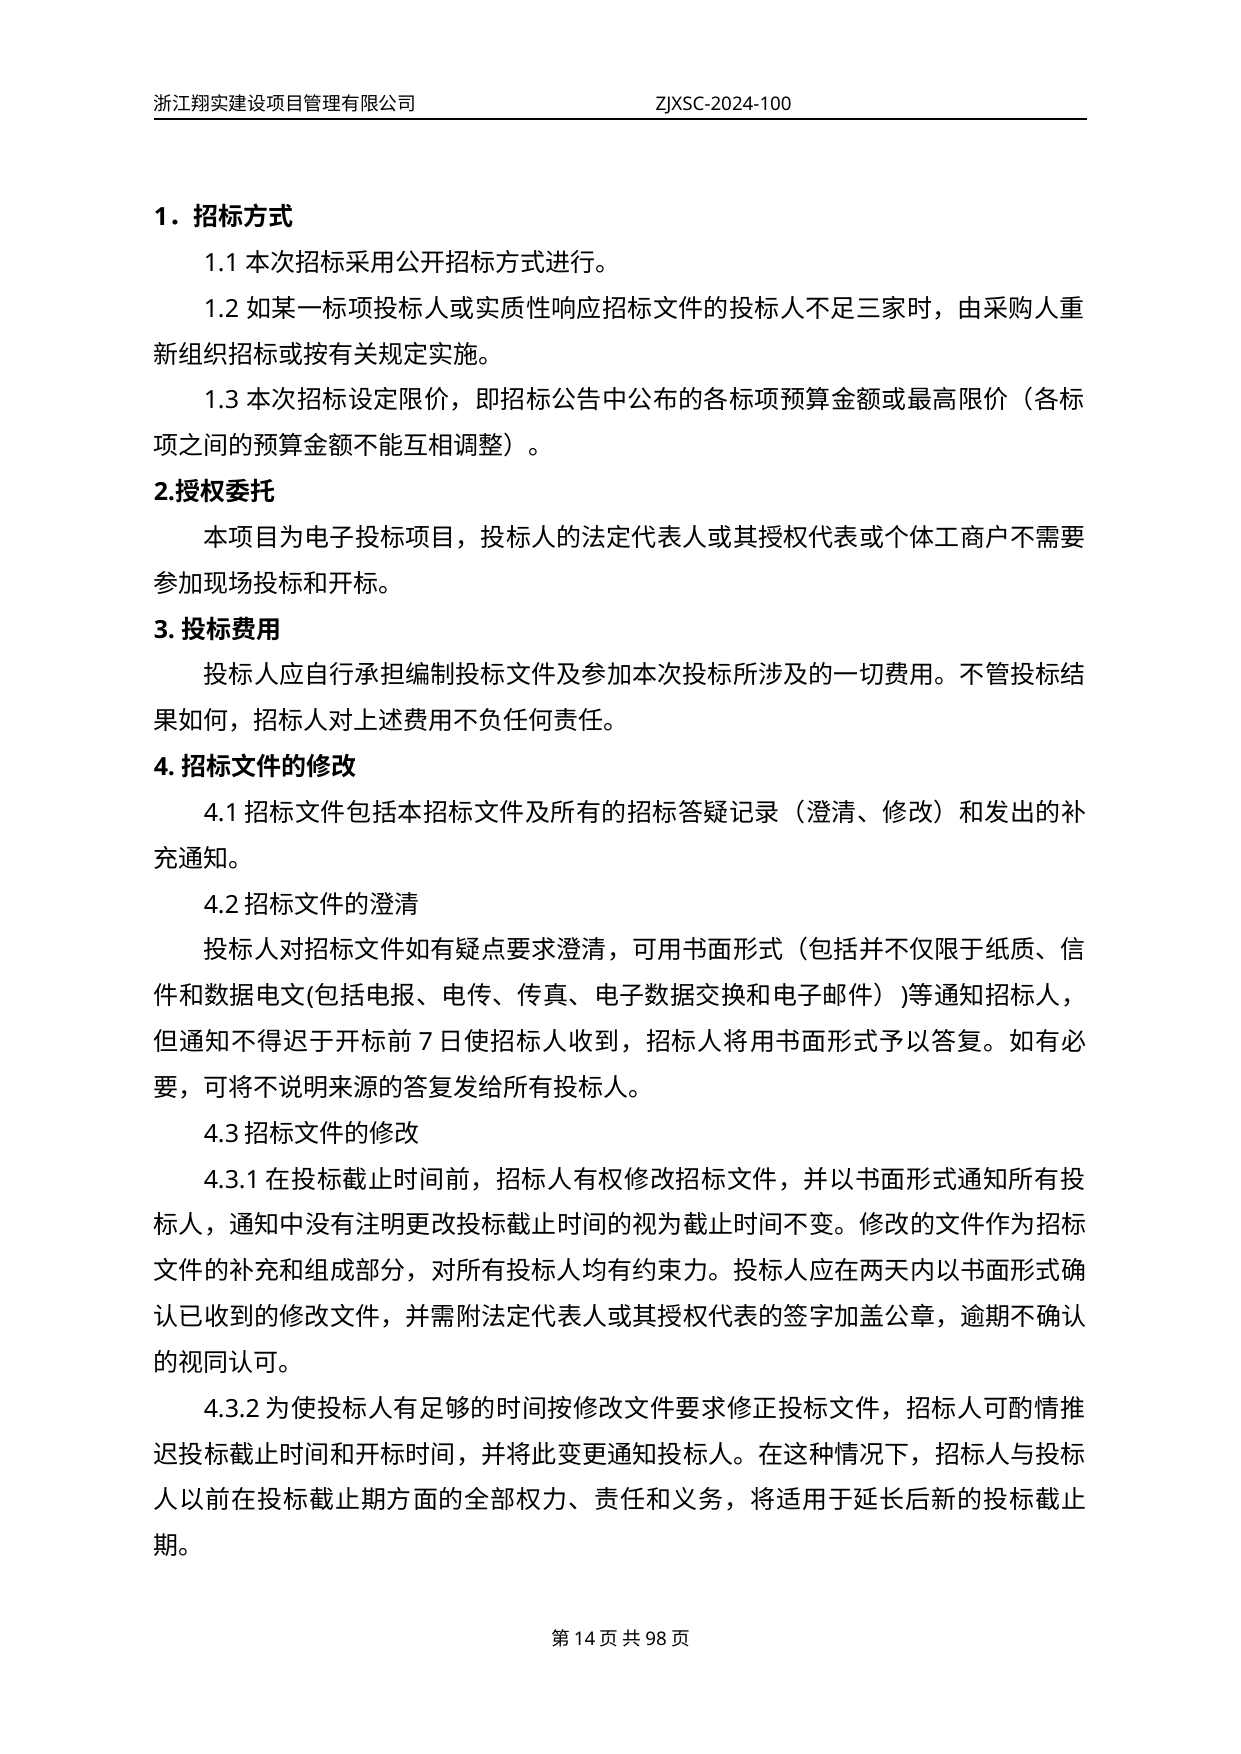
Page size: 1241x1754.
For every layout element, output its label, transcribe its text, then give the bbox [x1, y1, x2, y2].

text 1.1 本次招标采用公开招标方式进行。 [153, 235, 1087, 281]
text 4.3.1在投标截止时间前，招标人有权修改招标文件，并以书面形式通知所有投标人，通知中没有注明更改投标截止时间的视为截止时间不变。修改的文件作为招标文件的补充和组成部分，对所有投标人均有约束力。投标人应在两天内以书面形式确认已收到的修改文件，并需附法定代表人或其授权代表的签字加盖公章，逾期不确认的视同认可。 [153, 1151, 1087, 1381]
text 本项目为电子投标项目，投标人的法定代表人或其授权代表或个体工商户不需要参加现场投标和开标。 [153, 510, 1087, 601]
text 4.2招标文件的澄清 [153, 876, 1087, 922]
text 1.3 本次招标设定限价，即招标公告中公布的各标项预算金额或最高限价（各标项之间的预算金额不能互相调整）。 [153, 372, 1087, 464]
text 1．招标方式 [153, 189, 1087, 235]
text 1.2 如某一标项投标人或实质性响应招标文件的投标人不足三家时，由采购人重新组织招标或按有关规定实施。 [153, 281, 1087, 372]
text 4.3.2为使投标人有足够的时间按修改文件要求修正投标文件，招标人可酌情推迟投标截止时间和开标时间，并将此变更通知投标人。在这种情况下，招标人与投标人以前在投标截止期方面的全部权力、责任和义务，将适用于延长后新的投标截止期。 [153, 1381, 1087, 1564]
text 3. 投标费用 [153, 601, 1087, 647]
text 4. 招标文件的修改 [153, 739, 1087, 785]
text 4.3招标文件的修改 [153, 1106, 1087, 1151]
text 投标人应自行承担编制投标文件及参加本次投标所涉及的一切费用。不管投标结果如何，招标人对上述费用不负任何责任。 [153, 647, 1087, 739]
text 2.授权委托 [153, 464, 1087, 510]
text 4.1招标文件包括本招标文件及所有的招标答疑记录（澄清、修改）和发出的补充通知。 [153, 785, 1087, 876]
text 投标人对招标文件如有疑点要求澄清，可用书面形式（包括并不仅限于纸质、信件和数据电文(包括电报、电传、传真、电子数据交换和电子邮件）)等通知招标人，但通知不得迟于开标前7日使招标人收到，招标人将用书面形式予以答复。如有必要，可将不说明来源的答复发给所有投标人。 [153, 922, 1087, 1106]
